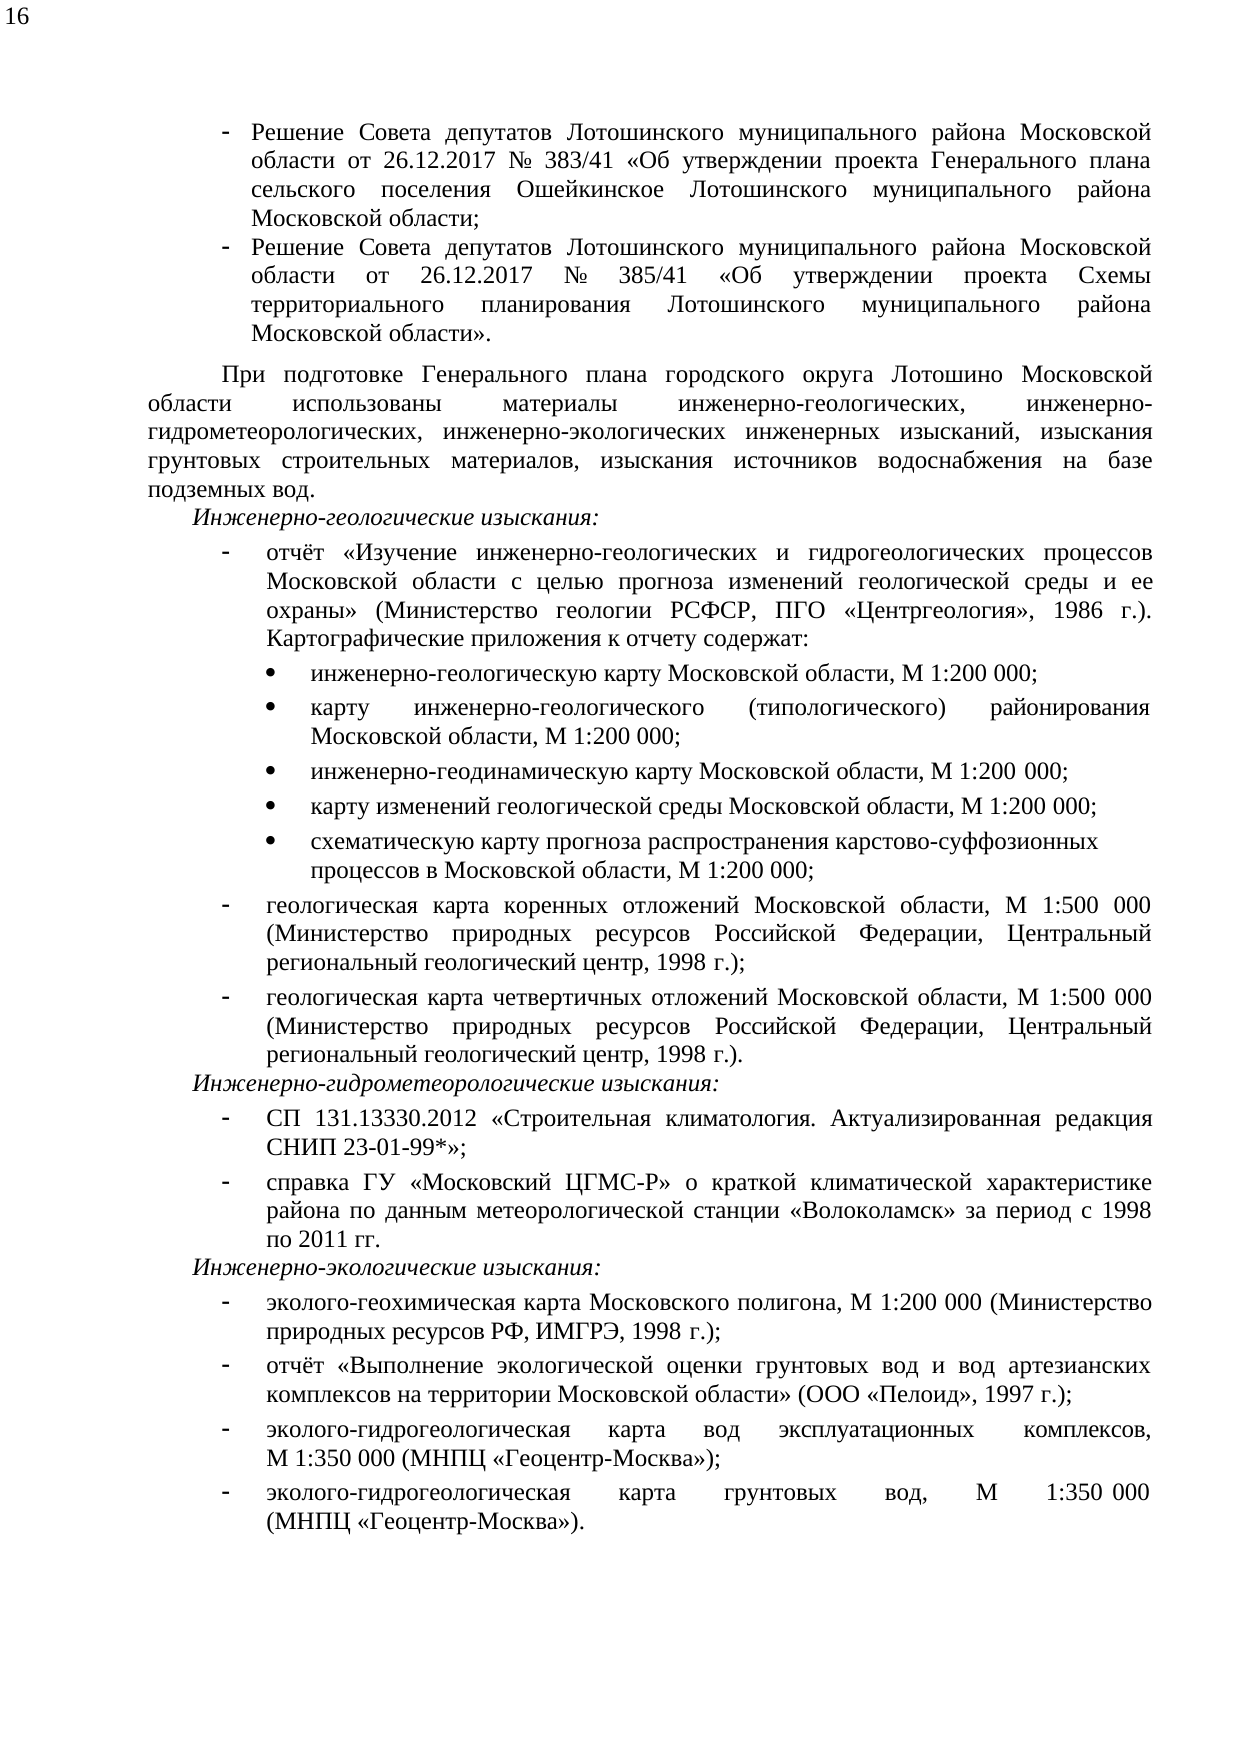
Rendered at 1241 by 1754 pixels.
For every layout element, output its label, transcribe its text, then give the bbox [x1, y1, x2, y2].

list СП 131.13330.2012 «Строительная климатология. Актуализированная редакция СНИП 23-01-99*»; [221, 1103, 1153, 1161]
list инженерно-геологическую карту Московской области, М 1:200 000; [266, 658, 1176, 687]
list эколого-гидрогеологическая карта вод эксплуатационных комплексов, М 1:350 000 (МНПЦ «Геоцентр-Москва»); [221, 1414, 1152, 1472]
text Инженерно-гидрометеорологические изыскания: [192, 1068, 1176, 1097]
list справка ГУ «Московский ЦГМС-Р» о краткой климатической характеристике района по данным метеорологической станции «Волоколамск» за период с 1998 по 2011 гг. [221, 1167, 1153, 1253]
list Решение Совета депутатов Лотошинского муниципального района Московской области от 26.12.2017 № 385/41 «Об утверждении проекта Схемы территориального планирования Лотошинского муниципального района Московской области». [221, 232, 1152, 347]
list геологическая карта четвертичных отложений Московской области, М 1:500 000 (Министерство природных ресурсов Российской Федерации, Центральный региональный геологический центр, 1998 г.). [221, 982, 1152, 1068]
list карту изменений геологической среды Московской области, М 1:200 000; [266, 791, 1176, 819]
list схематическую карту прогноза распространения карстово-суффозионных процессов в Московской области, М 1:200 000; [266, 826, 1152, 884]
text При подготовке Генерального плана городского округа Лотошино Московской области использованы материалы инженерно-геологических, инженерно- гидрометеорологических, инженерно-экологических инженерных изысканий, изыскания грунтовых строительных материалов, изыскания источников водоснабжения на базе подземных вод. [148, 359, 1153, 503]
list карту инженерно-геологического (типологического) районирования Московской области, М 1:200 000; [266, 692, 1152, 750]
list эколого-геохимическая карта Московского полигона, М 1:200 000 (Министерство природных ресурсов РФ, ИМГРЭ, 1998 г.); [221, 1287, 1153, 1345]
text Инженерно-экологические изыскания: [192, 1253, 1176, 1281]
text Инженерно-геологические изыскания: [192, 503, 1176, 531]
list отчёт «Выполнение экологической оценки грунтовых вод и вод артезианских комплексов на территории Московской области» (ООО «Пелоид», 1997 г.); [221, 1350, 1152, 1408]
list эколого-гидрогеологическая карта грунтовых вод, М 1:350 000 (МНПЦ «Геоцентр-Москва»). [221, 1477, 1153, 1535]
list Решение Совета депутатов Лотошинского муниципального района Московской области от 26.12.2017 № 383/41 «Об утверждении проекта Генерального плана сельского поселения Ошейкинское Лотошинского муниципального района Московской области; [221, 117, 1152, 232]
list геологическая карта коренных отложений Московской области, М 1:500 000 (Министерство природных ресурсов Российской Федерации, Центральный региональный геологический центр, 1998 г.); [221, 890, 1152, 976]
list отчёт «Изучение инженерно-геологических и гидрогеологических процессов Московской области с целью прогноза изменений геологической среды и ее охраны» (Министерство геологии РСФСР, ПГО «Центргеология», 1986 г.). Картографические приложения к отчету содержат: [221, 537, 1153, 652]
list инженерно-геодинамическую карту Московской области, М 1:200 000; [266, 756, 1176, 785]
